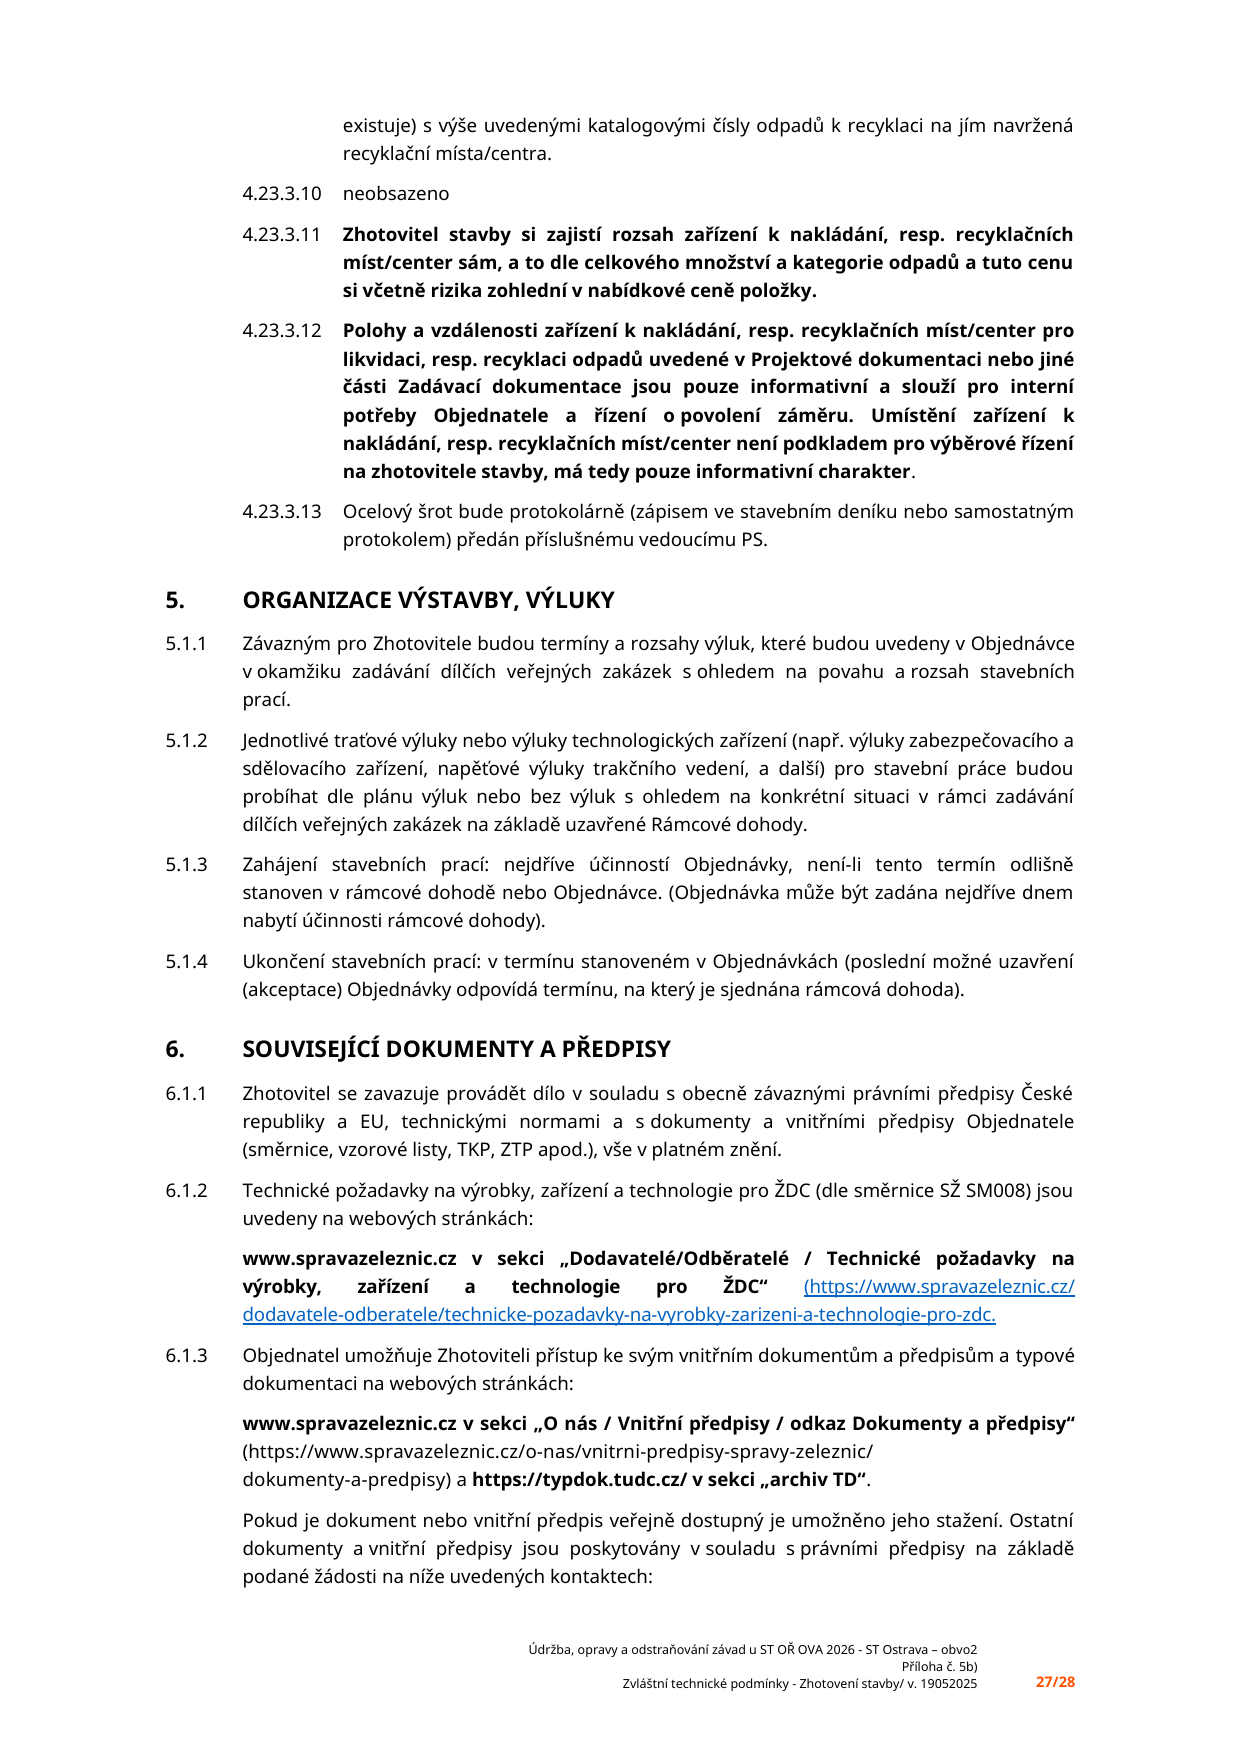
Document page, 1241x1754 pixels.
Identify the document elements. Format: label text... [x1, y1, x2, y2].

text Zahájení stavebních prací: nejdříve účinností Objednávky, není-li tento termín odlišně stanoven v rámcové dohodě nebo Objednávce. (Objednávka může být zadána nejdříve dnem nabytí účinnosti rámcové dohody). [165, 852, 1075, 933]
text Zhotovitel stavby si zajistí rozsah zařízení k nakládání, resp. recyklačních míst/center sám, a to dle celkového množství a kategorie odpadů a tuto cenu si včetně rizika zohlední v nabídkové ceně položky. [242, 221, 1075, 303]
text neobsazeno [242, 181, 1075, 206]
text Polohy a vzdálenosti zařízení k nakládání, resp. recyklačních míst/center pro likvidaci, resp. recyklaci odpadů uvedené v Projektové dokumentaci nebo jiné části Zadávací dokumentace jsou pouze informativní a slouží pro interní potřeby Objednatele a řízení o povolení záměru. Umístění zařízení k nakládání, resp. recyklačních míst/center není podkladem pro výběrové řízení na zhotovitele stavby, má tedy pouze informativní charakter. [242, 318, 1075, 483]
text SOUVISEJÍCÍ DOKUMENTY A PŘEDPISY [165, 1033, 1075, 1065]
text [242, 112, 1075, 166]
text ORGANIZACE VÝSTAVBY, VÝLUKY [165, 584, 1075, 615]
text Ukončení stavebních prací: v termínu stanoveném v Objednávkách (poslední možné uzavření (akceptace) Objednávky odpovídá termínu, na který je sjednána rámcová dohoda). [165, 948, 1075, 1002]
text Pokud je dokument nebo vnitřní předpis veřejně dostupný je umožněno jeho stažení. Ostatní dokumenty a vnitřní předpisy jsou poskytovány v souladu s právními předpisy na základě podané žádosti na níže uvedených kontaktech: [242, 1507, 1075, 1589]
list www.spravazeleznic.cz v sekci „Dodavatelé/Odběratelé / Technické požadavky na výrobky, zařízení a technologie pro ŽDC“ (https://www.spravazeleznic.cz/ dodavatele-odberatele/technicke-pozadavky-na-vyrobky-zarizeni-a-technologie-pro-zdc. [242, 1245, 1075, 1327]
text Zhotovitel se zavazuje provádět dílo v souladu s obecně závaznými právními předpisy České republiky a EU, technickými normami a s dokumenty a vnitřními předpisy Objednatele (směrnice, vzorové listy, TKP, ZTP apod.), vše v platném znění. [165, 1080, 1075, 1162]
text Závazným pro Zhotovitele budou termíny a rozsahy výluk, které budou uvedeny v Objednávce v okamžiku zadávání dílčích veřejných zakázek s ohledem na povahu a rozsah stavebních prací. [165, 631, 1075, 712]
text Technické požadavky na výrobky, zařízení a technologie pro ŽDC (dle směrnice SŽ SM008) jsou uvedeny na webových stránkách: [165, 1177, 1075, 1230]
text Ocelový šrot bude protokolárně (zápisem ve stavebním deníku nebo samostatným protokolem) předán příslušnému vedoucímu PS. [242, 498, 1075, 552]
text Jednotlivé traťové výluky nebo výluky technologických zařízení (např. výluky zabezpečovacího a sdělovacího zařízení, napěťové výluky trakčního vedení, a další) pro stavební práce budou probíhat dle plánu výluk nebo bez výluk s ohledem na konkrétní situaci v rámci zadávání dílčích veřejných zakázek na základě uzavřené Rámcové dohody. [165, 727, 1075, 837]
text Objednatel umožňuje Zhotoviteli přístup ke svým vnitřním dokumentům a předpisům a typové dokumentaci na webových stránkách: [165, 1342, 1075, 1396]
text www.spravazeleznic.cz v sekci „O nás / Vnitřní předpisy / odkaz Dokumenty a předpisy“ (https://www.spravazeleznic.cz/o-nas/vnitrni-predpisy-spravy-zeleznic/ dokumenty-a-predpisy) a https://typdok.tudc.cz/ v sekci „archiv TD“. [242, 1411, 1075, 1492]
